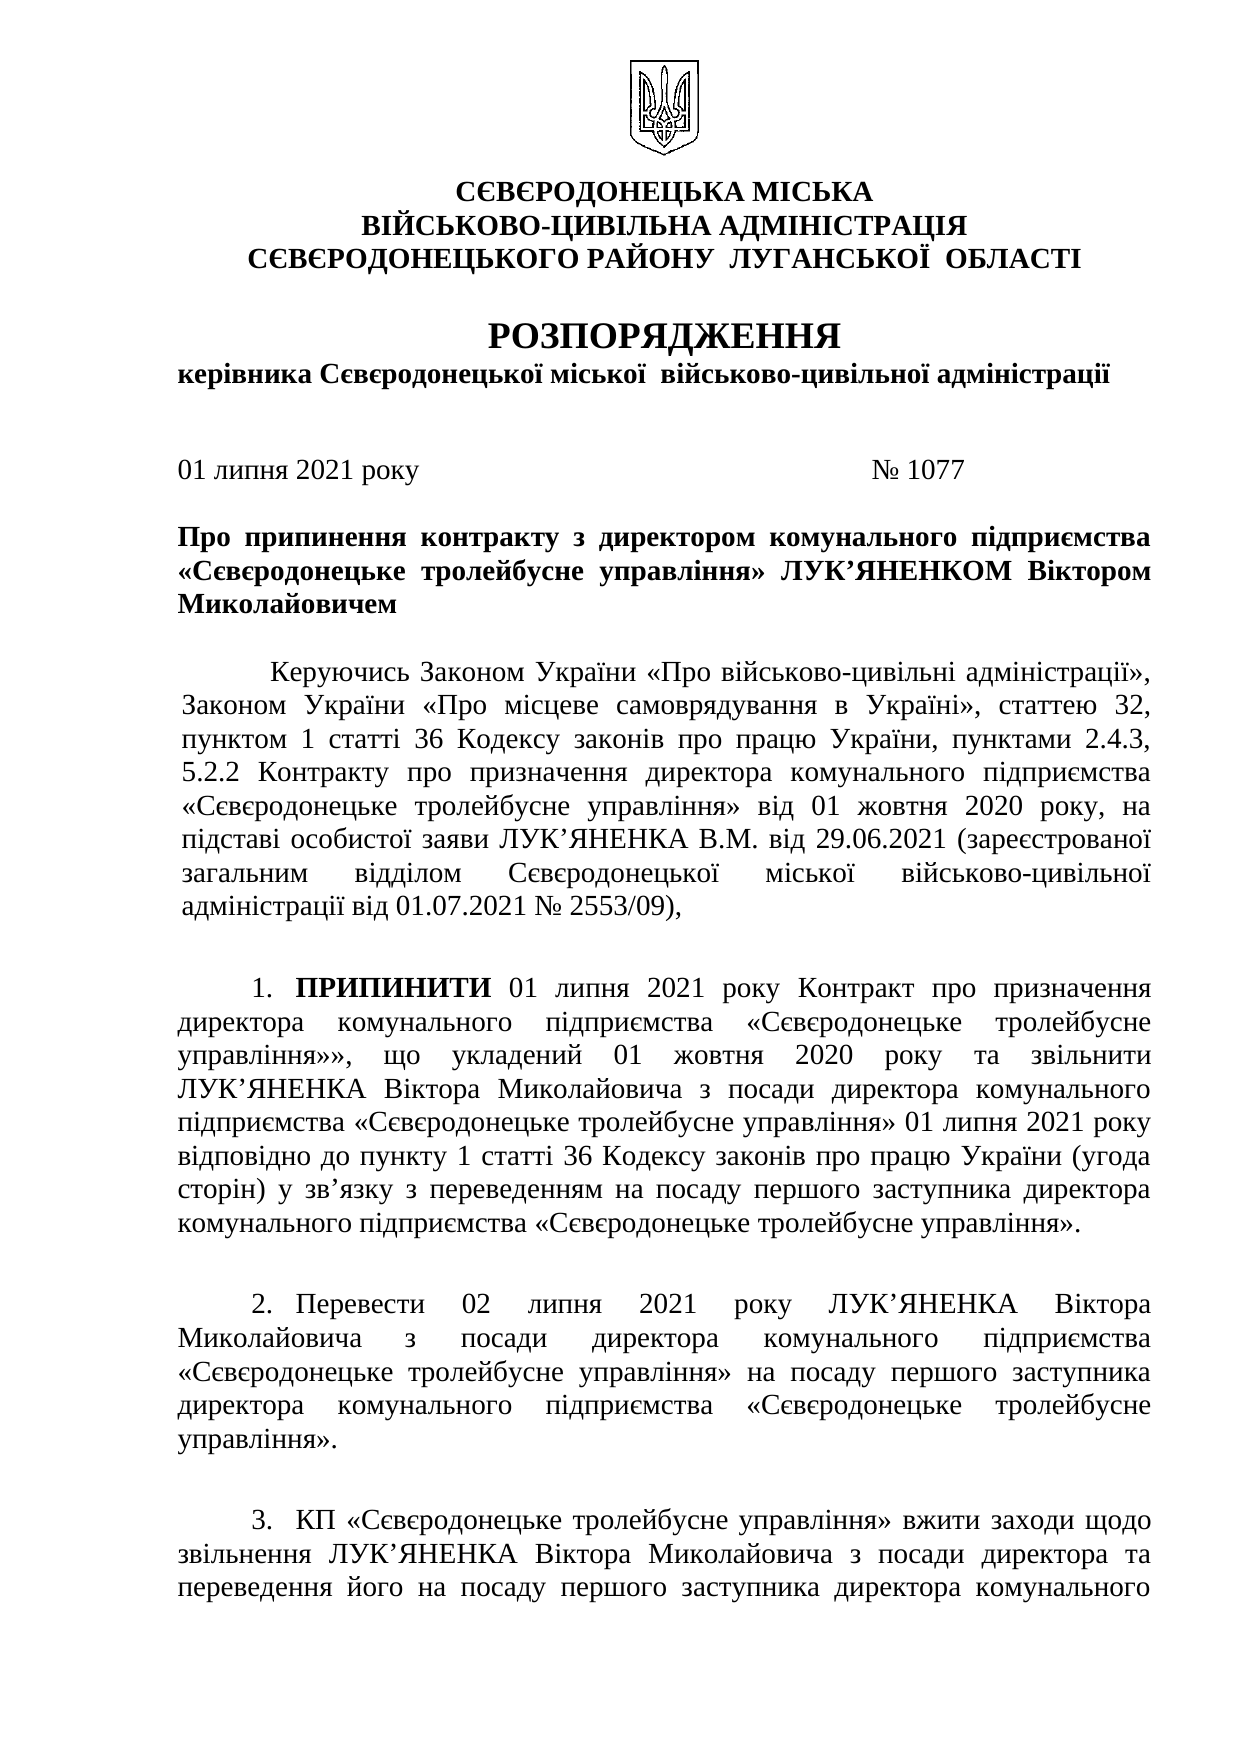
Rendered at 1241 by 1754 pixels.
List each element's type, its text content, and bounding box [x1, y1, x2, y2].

text керівника Сєвєродонецької міської військово-цивільної адміністрації [177, 357, 1152, 390]
text ВІЙСЬКОВО-ЦИВІЛЬНА АДМІНІСТРАЦІЯ [177, 208, 1152, 242]
list ПРИПИНИТИ 01 липня 2021 року Контракт про призначення директора комунального підприємства «Сєвєродонецьке тролейбусне управління»», що укладений 01 жовтня 2020 року та звільнити ЛУК’ЯНЕНКА Віктора Миколайовича з посади директора комунального підприємства «Сєвєродонецьке тролейбусне управління» 01 липня 2021 року відповідно до пункту 1 статті 36 Кодексу законів про працю України (угода сторін) у зв’язку з переведенням на посаду першого заступника директора комунального підприємства «Сєвєродонецьке тролейбусне управління». [177, 970, 1152, 1238]
text РОЗПОРЯДЖЕННЯ [177, 313, 1152, 357]
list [177, 1502, 1152, 1603]
text СЄВЄРОДОНЕЦЬКОГО РАЙОНУ ЛУГАНСЬКОЇ ОБЛАСТІ [177, 242, 1152, 275]
text Керуючись Законом України «Про військово-цивільні адміністрації», Законом України «Про місцеве самоврядування в Україні», статтею 32, пунктом 1 статті 36 Кодексу законів про працю України, пунктами 2.4.3, 5.2.2 Контракту про призначення директора комунального підприємства «Сєвєродонецьке тролейбусне управління» від 01 жовтня 2020 року, на підставі особистої заяви ЛУК’ЯНЕНКА В.М. від 29.06.2021 (зареєстрованої загальним відділом Сєвєродонецької міської військово-цивільної адміністрації від 01.07.2021 № 2553/09), [181, 654, 1152, 922]
text Про припинення контракту з директором комунального підприємства «Сєвєродонецьке тролейбусне управління» ЛУК’ЯНЕНКОМ Віктором Миколайовичем [177, 519, 1152, 620]
text СЄВЄРОДОНЕЦЬКА МІСЬКА [177, 174, 1152, 208]
text 01 липня 2021 року № 1077 [177, 452, 1152, 486]
list Перевести 02 липня 2021 року ЛУК’ЯНЕНКА Віктора Миколайовича з посади директора комунального підприємства «Сєвєродонецьке тролейбусне управління» на посаду першого заступника директора комунального підприємства «Сєвєродонецьке тролейбусне управління». [177, 1287, 1152, 1454]
